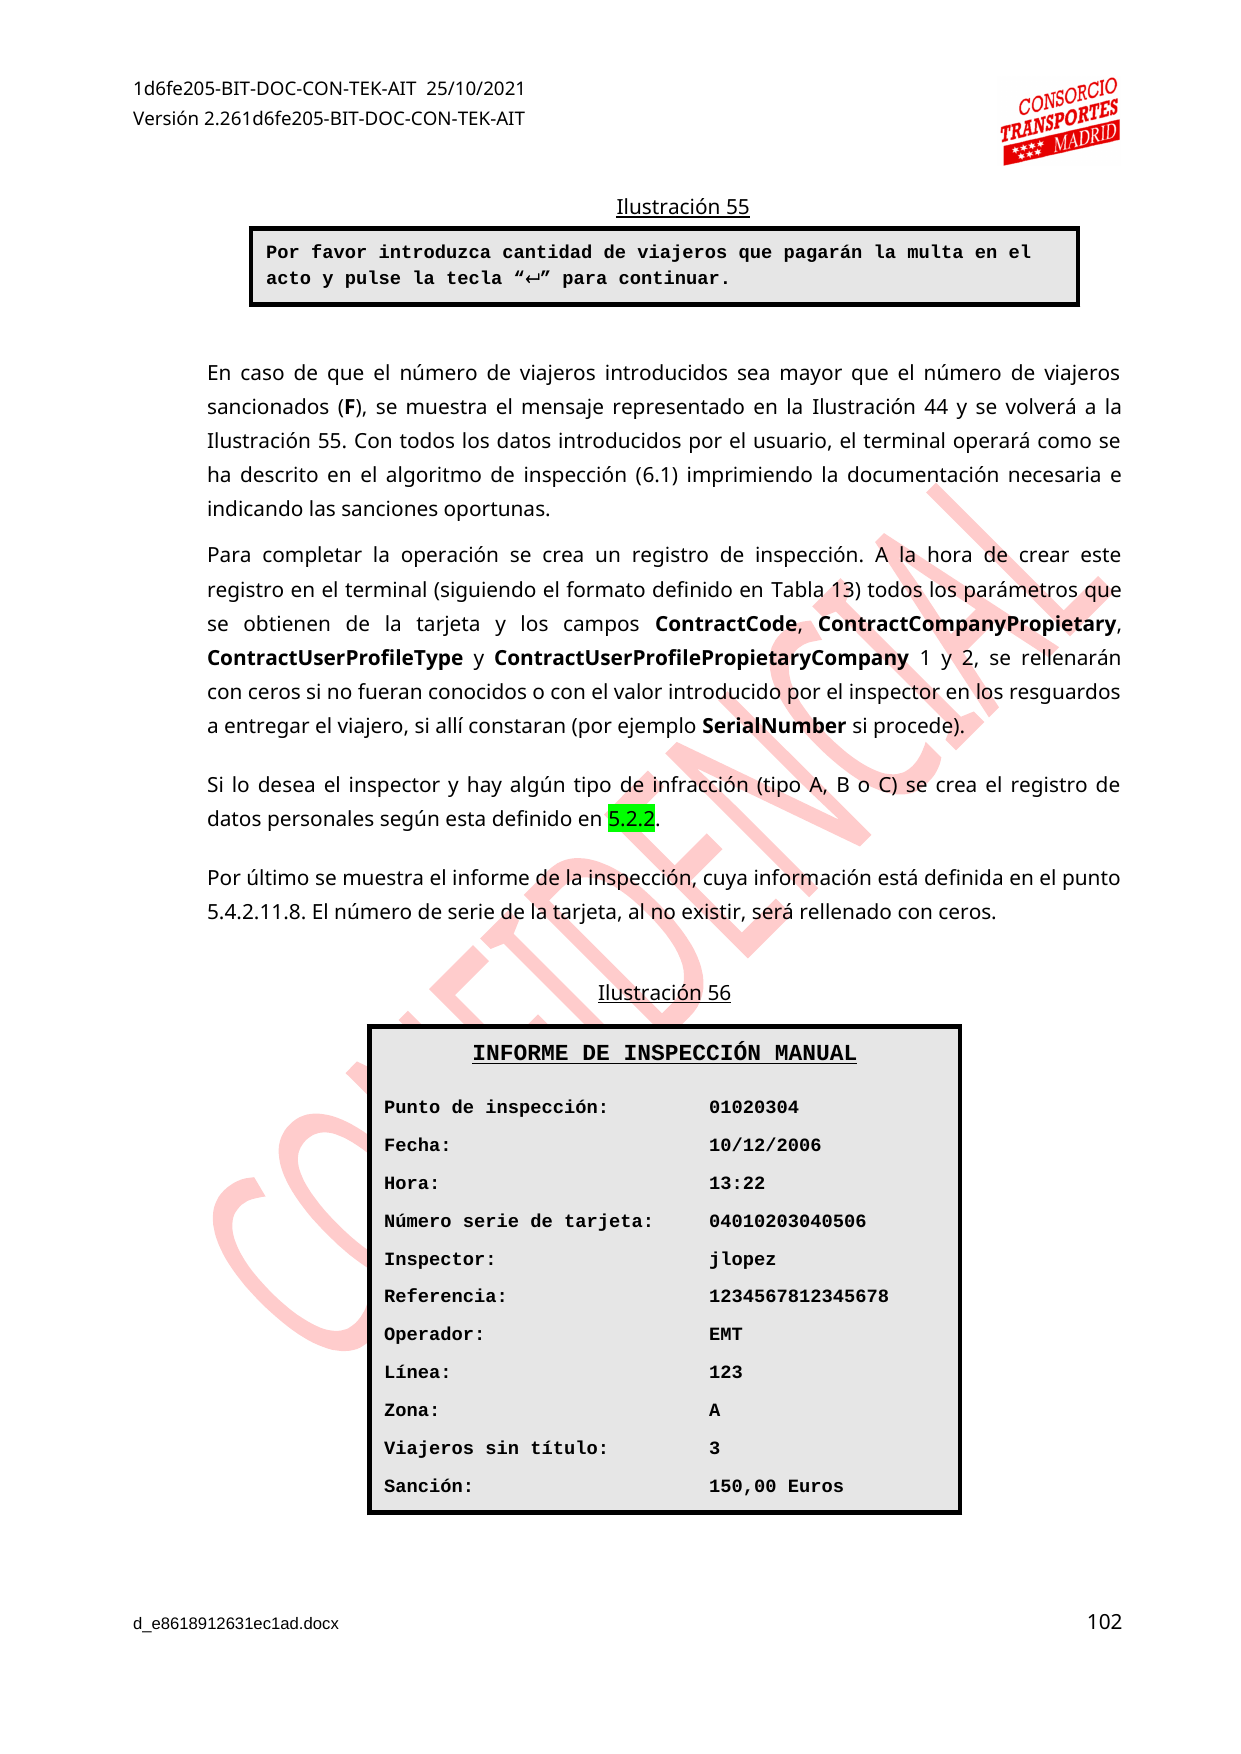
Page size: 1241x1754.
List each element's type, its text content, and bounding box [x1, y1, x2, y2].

picture [996, 76, 1122, 166]
text Sanción: 150,00 Euros [372, 1459, 958, 1510]
text Viajeros sin título: 3 [372, 1422, 958, 1459]
text Ilustración 55 [244, 192, 1122, 220]
text Fecha: 10/12/2006 [372, 1118, 958, 1156]
text Línea: 123 [372, 1346, 958, 1384]
text Ilustración 56 [207, 978, 1122, 1006]
text Hora: 13:22 [372, 1156, 958, 1194]
text Punto de inspección: 01020304 [372, 1080, 958, 1118]
text Por favor introduzca cantidad de viajeros que pagarán la multa en el acto y pulse la tecla “” para continuar. [253, 231, 1076, 302]
text Inspector: jlopez [372, 1232, 958, 1270]
text Si lo desea el inspector y hay algún tipo de infracción (tipo A, B o C) se crea el registro de datos personales según esta definido en 5.2.2. [207, 770, 1122, 832]
text Zona: A [372, 1384, 958, 1422]
text Número serie de tarjeta: 04010203040506 [372, 1194, 958, 1232]
text Por último se muestra el informe de la inspección, cuya información está definida en el punto 5.4.2.11.8. El número de serie de la tarjeta, al no existir, será rellenado con ceros. [207, 863, 1122, 926]
text Operador: EMT [372, 1308, 958, 1346]
text En caso de que el número de viajeros introducidos sea mayor que el número de viajeros sancionados (F), se muestra el mensaje representado en la Ilustración 44 y se volverá a la Ilustración 55. Con todos los datos introducidos por el usuario, el terminal operará como se ha descrito en el algoritmo de inspección (6.1) imprimiendo la documentación necesaria e indicando las sanciones oportunas. [207, 358, 1122, 522]
text Referencia: 1234567812345678 [372, 1270, 958, 1308]
text INFORME DE INSPECCIÓN MANUAL [372, 1029, 958, 1067]
